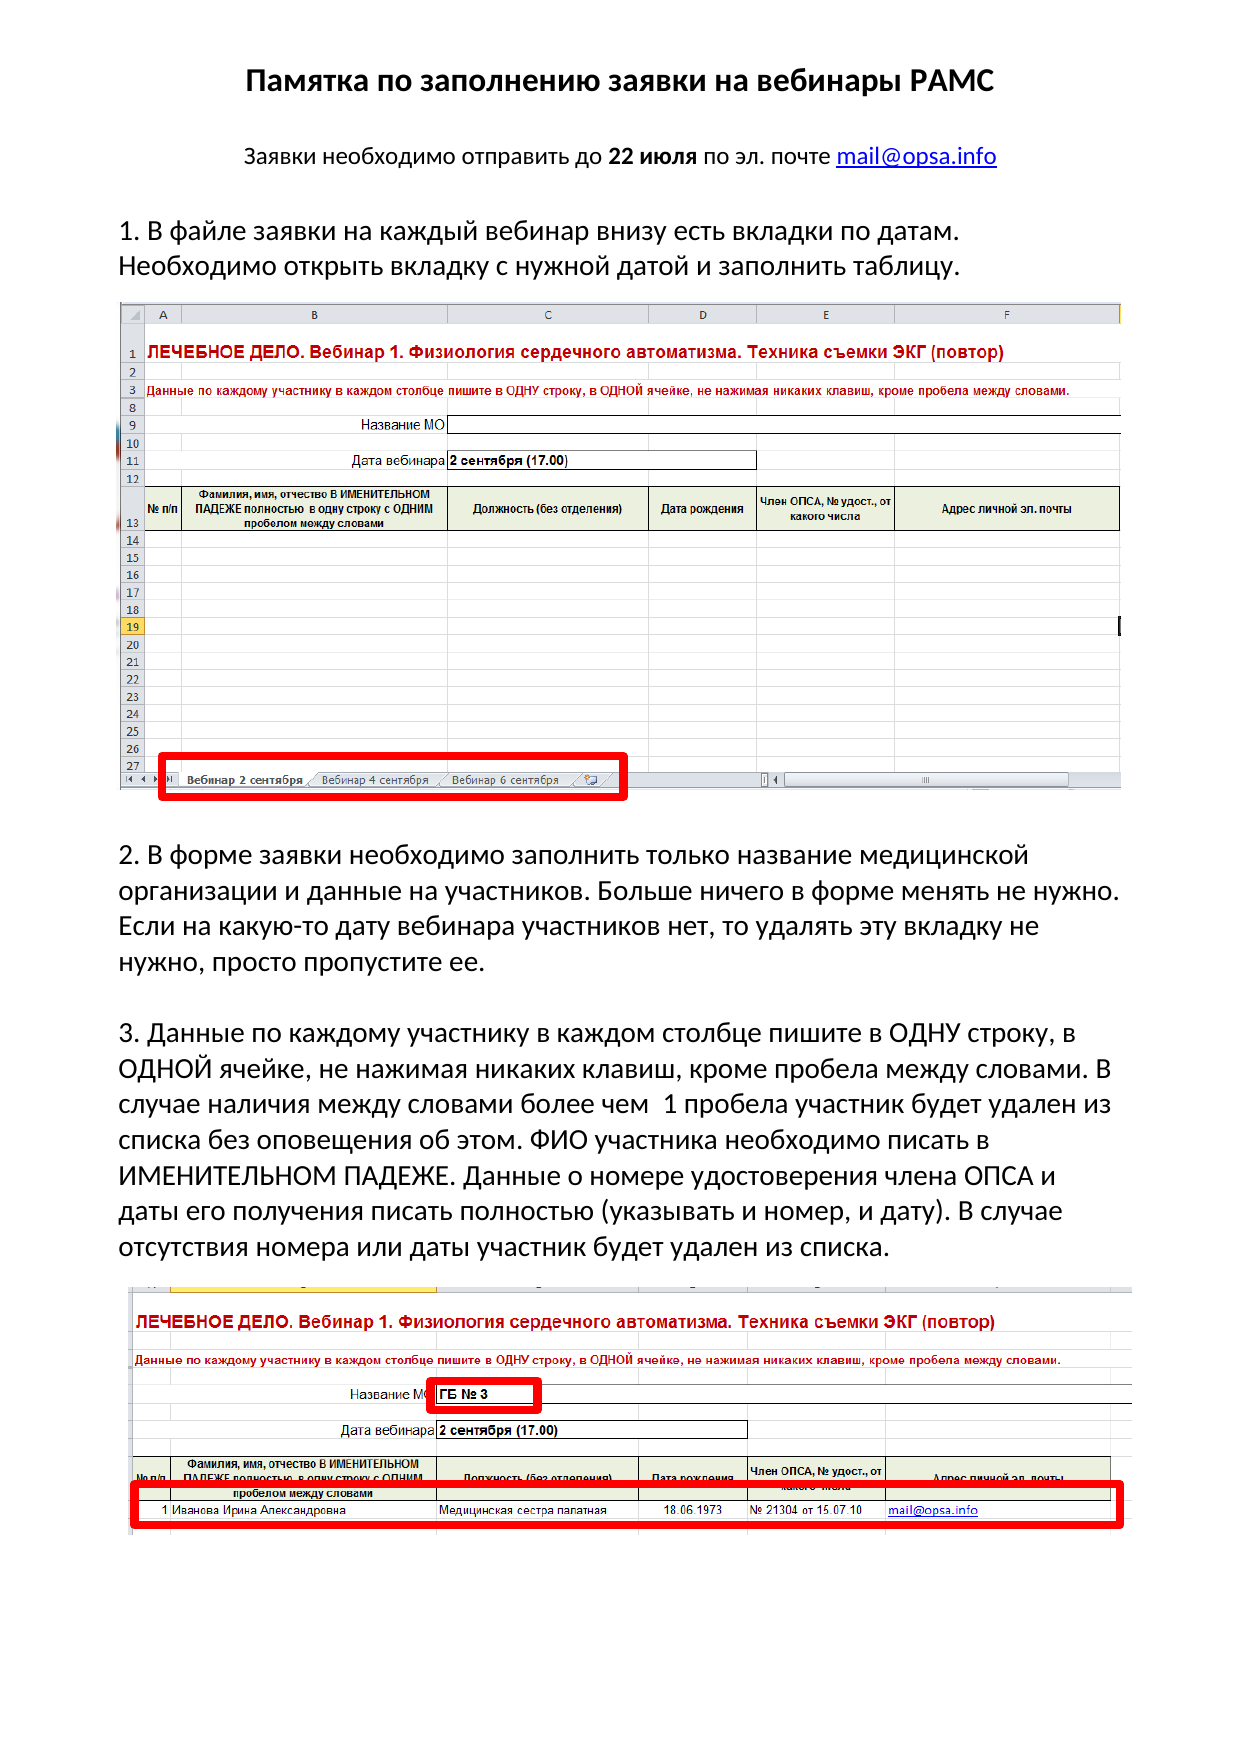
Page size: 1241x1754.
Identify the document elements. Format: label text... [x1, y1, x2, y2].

text 1. В файле заявки на каждый вебинар внизу есть вкладки по датам. Необходимо открыть вкладку с нужной датой и заполнить таблицу. [118, 212, 1122, 283]
picture [116, 302, 1121, 790]
text 2. В форме заявки необходимо заполнить только название медицинской организации и данные на участников. Больше ничего в форме менять не нужно. Если на какую-то дату вебинара участников нет, то удалять эту вкладку не нужно, просто пропустите ее. [118, 836, 1122, 979]
picture [166, 760, 619, 790]
text 3. Данные по каждому участнику в каждом столбце пишите в ОДНУ строку, в ОДНОЙ ячейке, не нажимая никаких клавиш, кроме пробела между словами. В случае наличия между словами более чем 1 пробела участник будет удален из списка без оповещения об этом. ФИО участника необходимо писать в ИМЕНИТЕЛЬНОМ ПАДЕЖЕ. Данные о номере удостоверения члена ОПСА и даты его получения писать полностью (указывать и номер, и дату). В случае отсутствия номера или даты участник будет удален из списка. [118, 1014, 1122, 1264]
text Заявки необходимо отправить до 22 июля по эл. почте mail@opsa.info [118, 141, 1122, 171]
picture [128, 1287, 1132, 1535]
text Памятка по заполнению заявки на вебинары РАМС [118, 59, 1122, 100]
